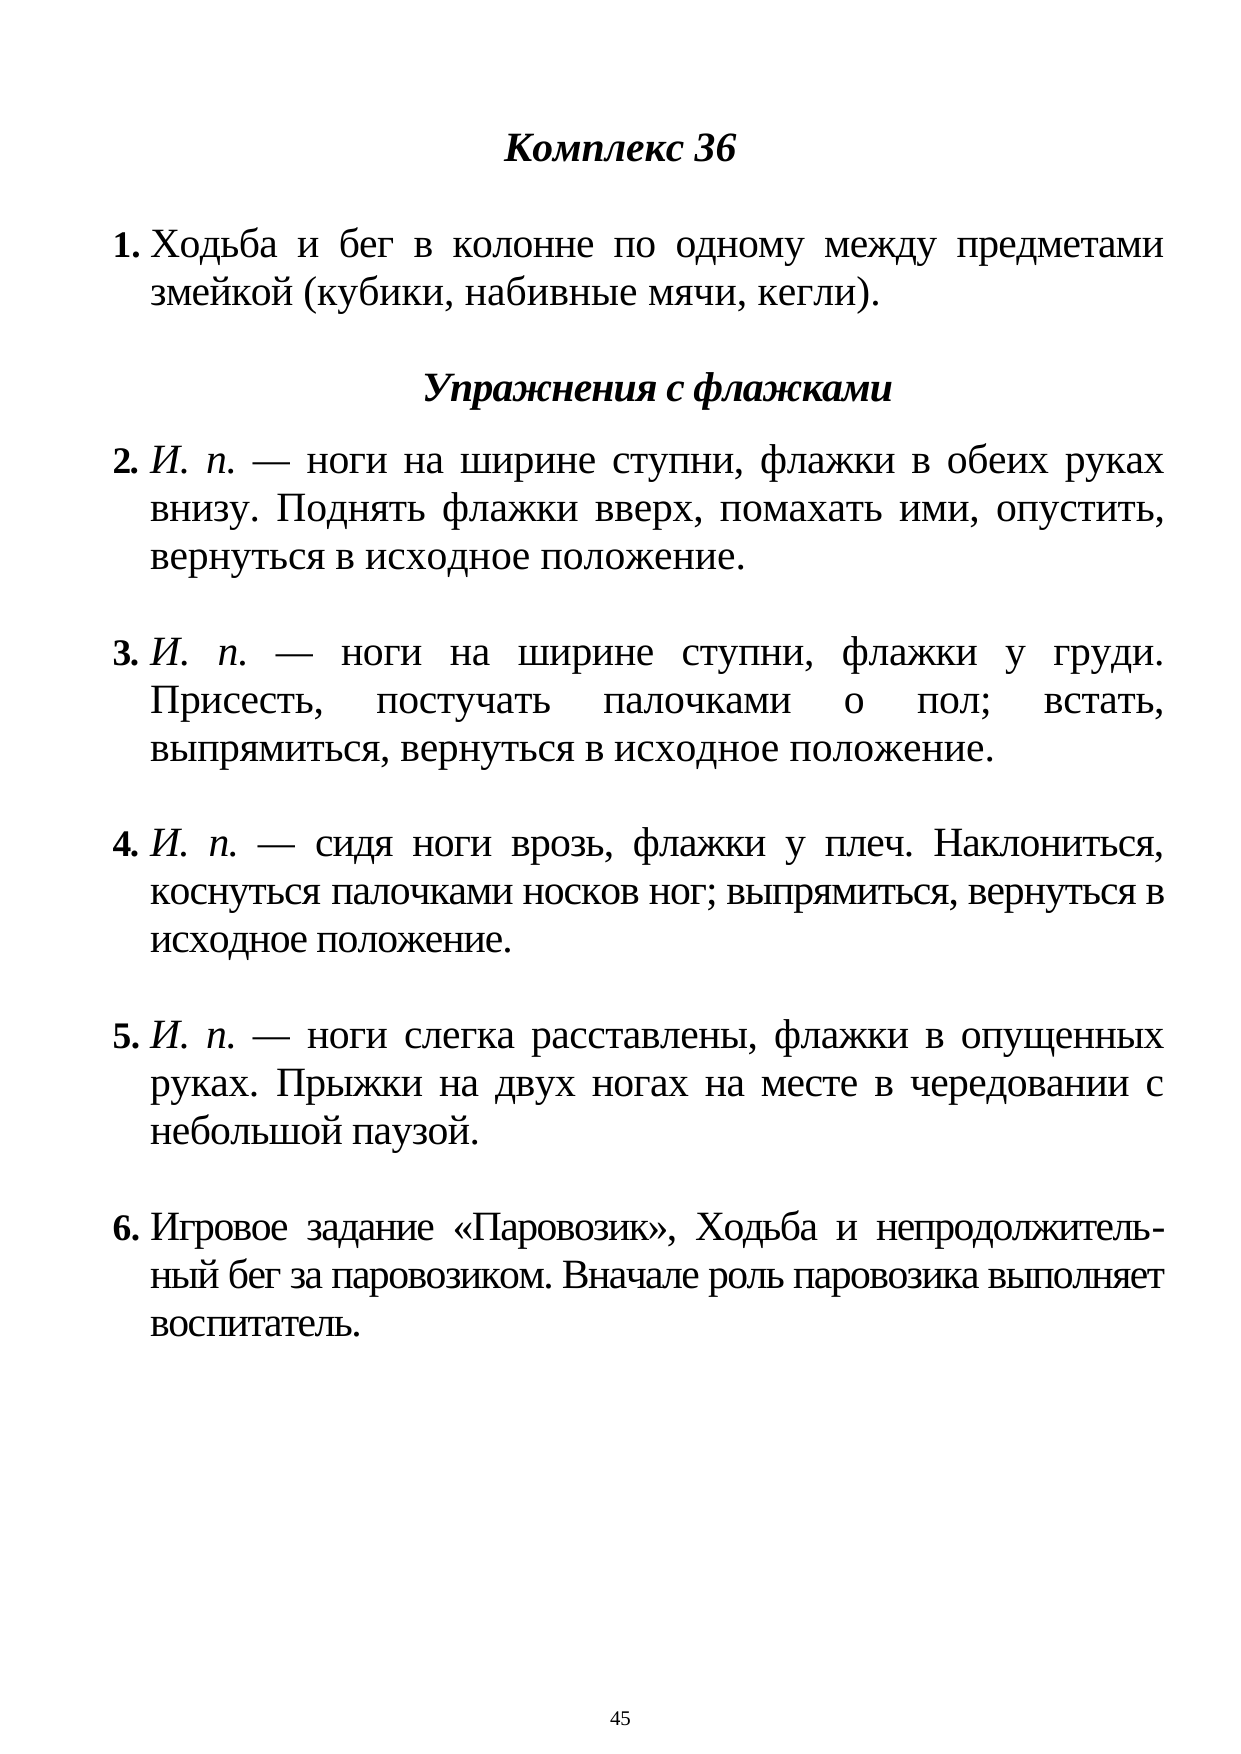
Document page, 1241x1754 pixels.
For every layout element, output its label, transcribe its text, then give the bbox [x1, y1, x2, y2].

list Ходьба и бег в колонне по одному между предметами змейкой (кубики, набивные мячи, кегли). [112, 219, 1165, 314]
list И. п. — ноги слегка расставлены, флажки в опущенных руках. Прыжки на двух ногах на месте в чередовании с небольшой паузой. [112, 1009, 1165, 1153]
text Комплекс 36 [75, 123, 1165, 171]
text Упражнения с флажками [150, 362, 1165, 410]
list Игровое задание «Паровозик», Ходьба и непродолжительный бег за паровозиком. Вначале роль паровозика выполняет воспитатель. [112, 1201, 1165, 1345]
list И. п. — сидя ноги врозь, флажки у плеч. Наклониться, коснуться палочками носков ног; выпрямиться, вернуться в исходное положение. [112, 818, 1165, 962]
list И. п. — ноги на ширине ступни, флажки в обеих руках внизу. Поднять флажки вверх, помахать ими, опустить, вернуться в исходное положение. [112, 434, 1165, 578]
list И. п. — ноги на ширине ступни, флажки у груди. Присесть, постучать палочками о пол; встать, выпрямиться, вернуться в исходное положение. [112, 626, 1165, 770]
